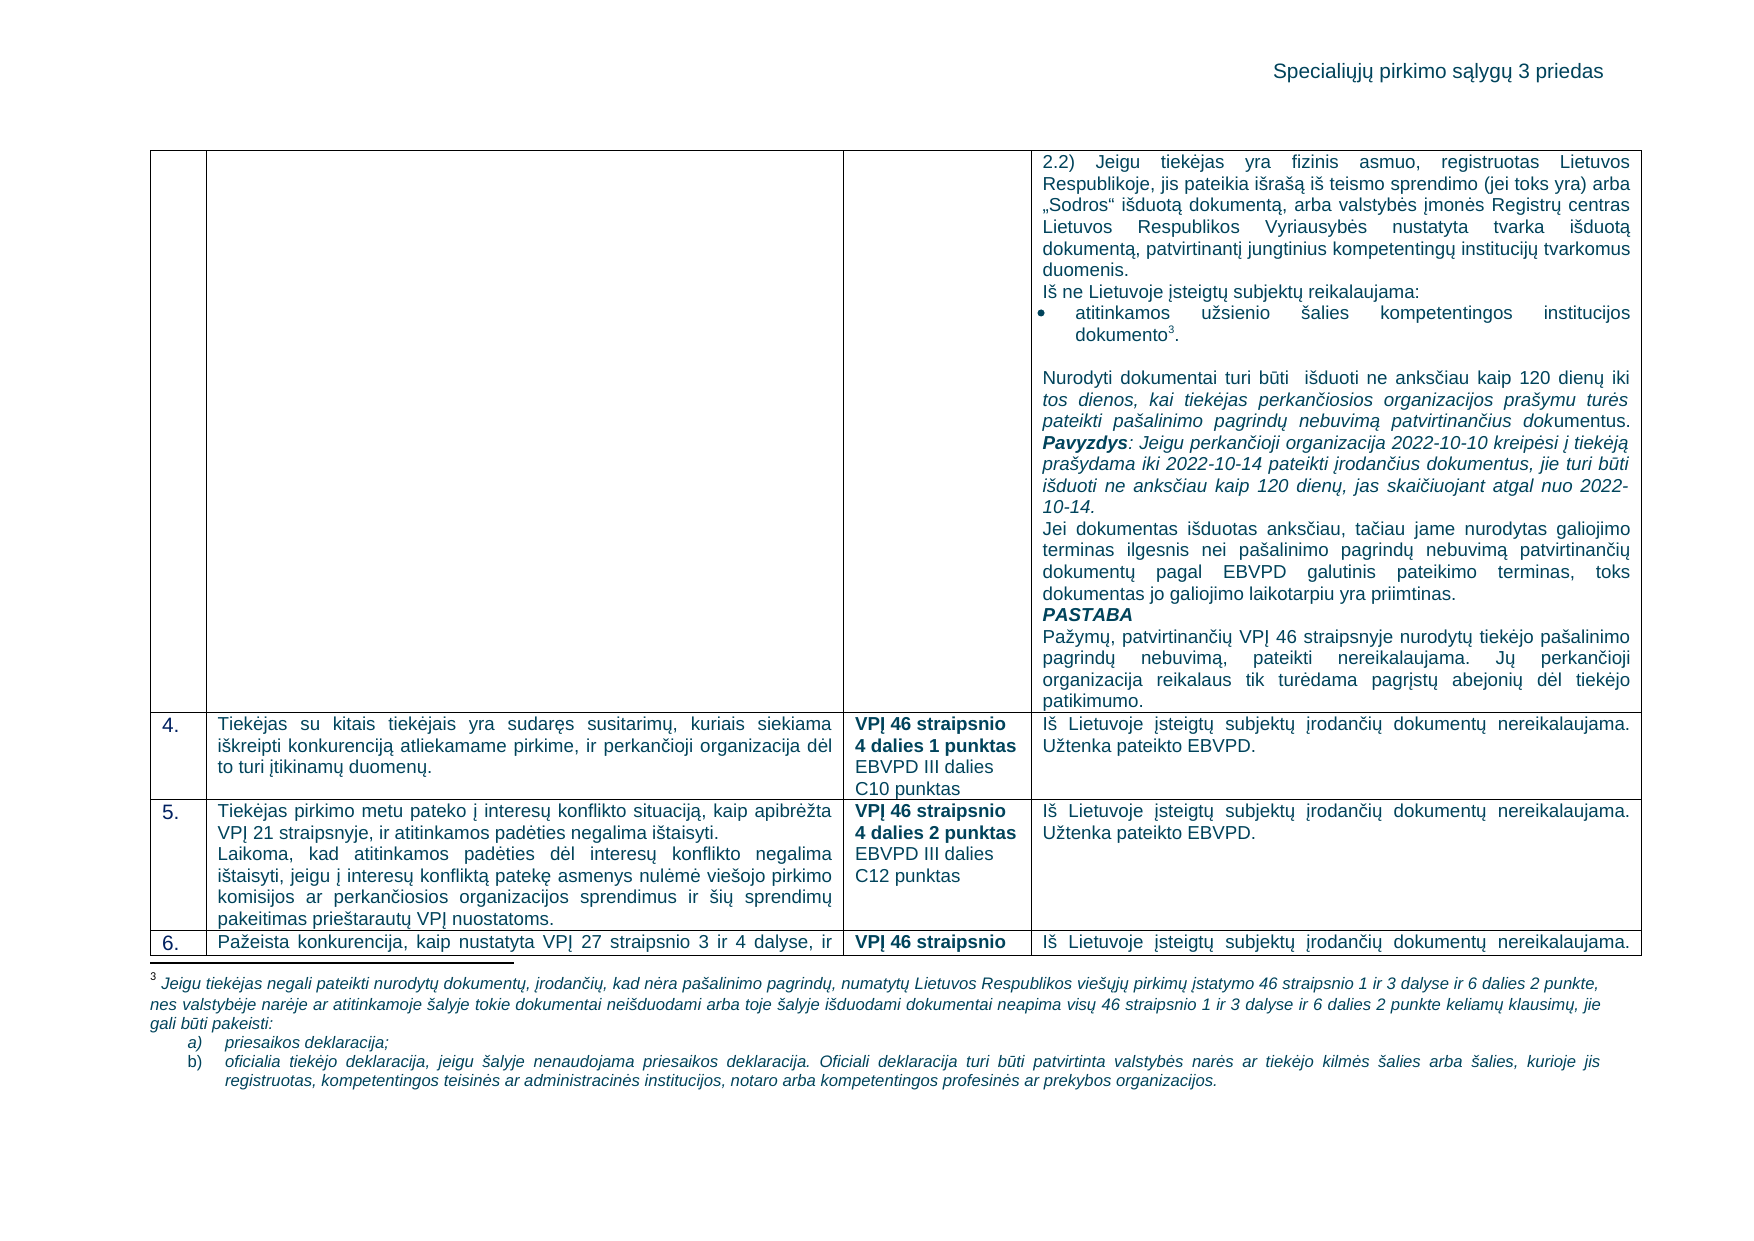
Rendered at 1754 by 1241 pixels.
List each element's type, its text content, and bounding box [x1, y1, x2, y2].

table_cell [1032, 151, 1641, 712]
table_cell Tiekėjas su kitais tiekėjais yra sudaręs susitarimų, kuriais siekiama iškreipti konkurenciją atliekamame pirkime, ir perkančioji organizacija dėl to turi įtikinamų duomenų. [207, 713, 843, 799]
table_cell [844, 151, 1031, 712]
table_cell Iš Lietuvoje įsteigtų subjektų įrodančių dokumentų nereikalaujama. Užtenka pateikto EBVPD. [1032, 800, 1641, 929]
table_cell [151, 713, 206, 799]
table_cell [207, 151, 843, 712]
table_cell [844, 931, 1031, 954]
table_cell Tiekėjas pirkimo metu pateko į interesų konflikto situaciją, kaip apibrėžta VPĮ 21 straipsnyje, ir atitinkamos padėties negalima ištaisyti. Laikoma, kad atitinkamos padėties dėl interesų konflikto negalima ištaisyti, jeigu į interesų konfliktą patekę asmenys nulėmė viešojo pirkimo komisijos ar perkančiosios organizacijos sprendimus ir šių sprendimų pakeitimas prieštarautų VPĮ nuostatoms. [207, 800, 843, 929]
table_cell VPĮ 46 straipsnio 4 dalies 2 punktas EBVPD III dalies C12 punktas [844, 800, 1031, 929]
table_cell [151, 931, 206, 954]
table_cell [1032, 931, 1641, 954]
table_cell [207, 931, 843, 954]
table_cell Iš Lietuvoje įsteigtų subjektų įrodančių dokumentų nereikalaujama. Užtenka pateikto EBVPD. [1032, 713, 1641, 799]
table_cell VPĮ 46 straipsnio 4 dalies 1 punktas EBVPD III dalies C10 punktas [844, 713, 1031, 799]
table_cell [151, 151, 206, 712]
table_cell [151, 800, 206, 929]
